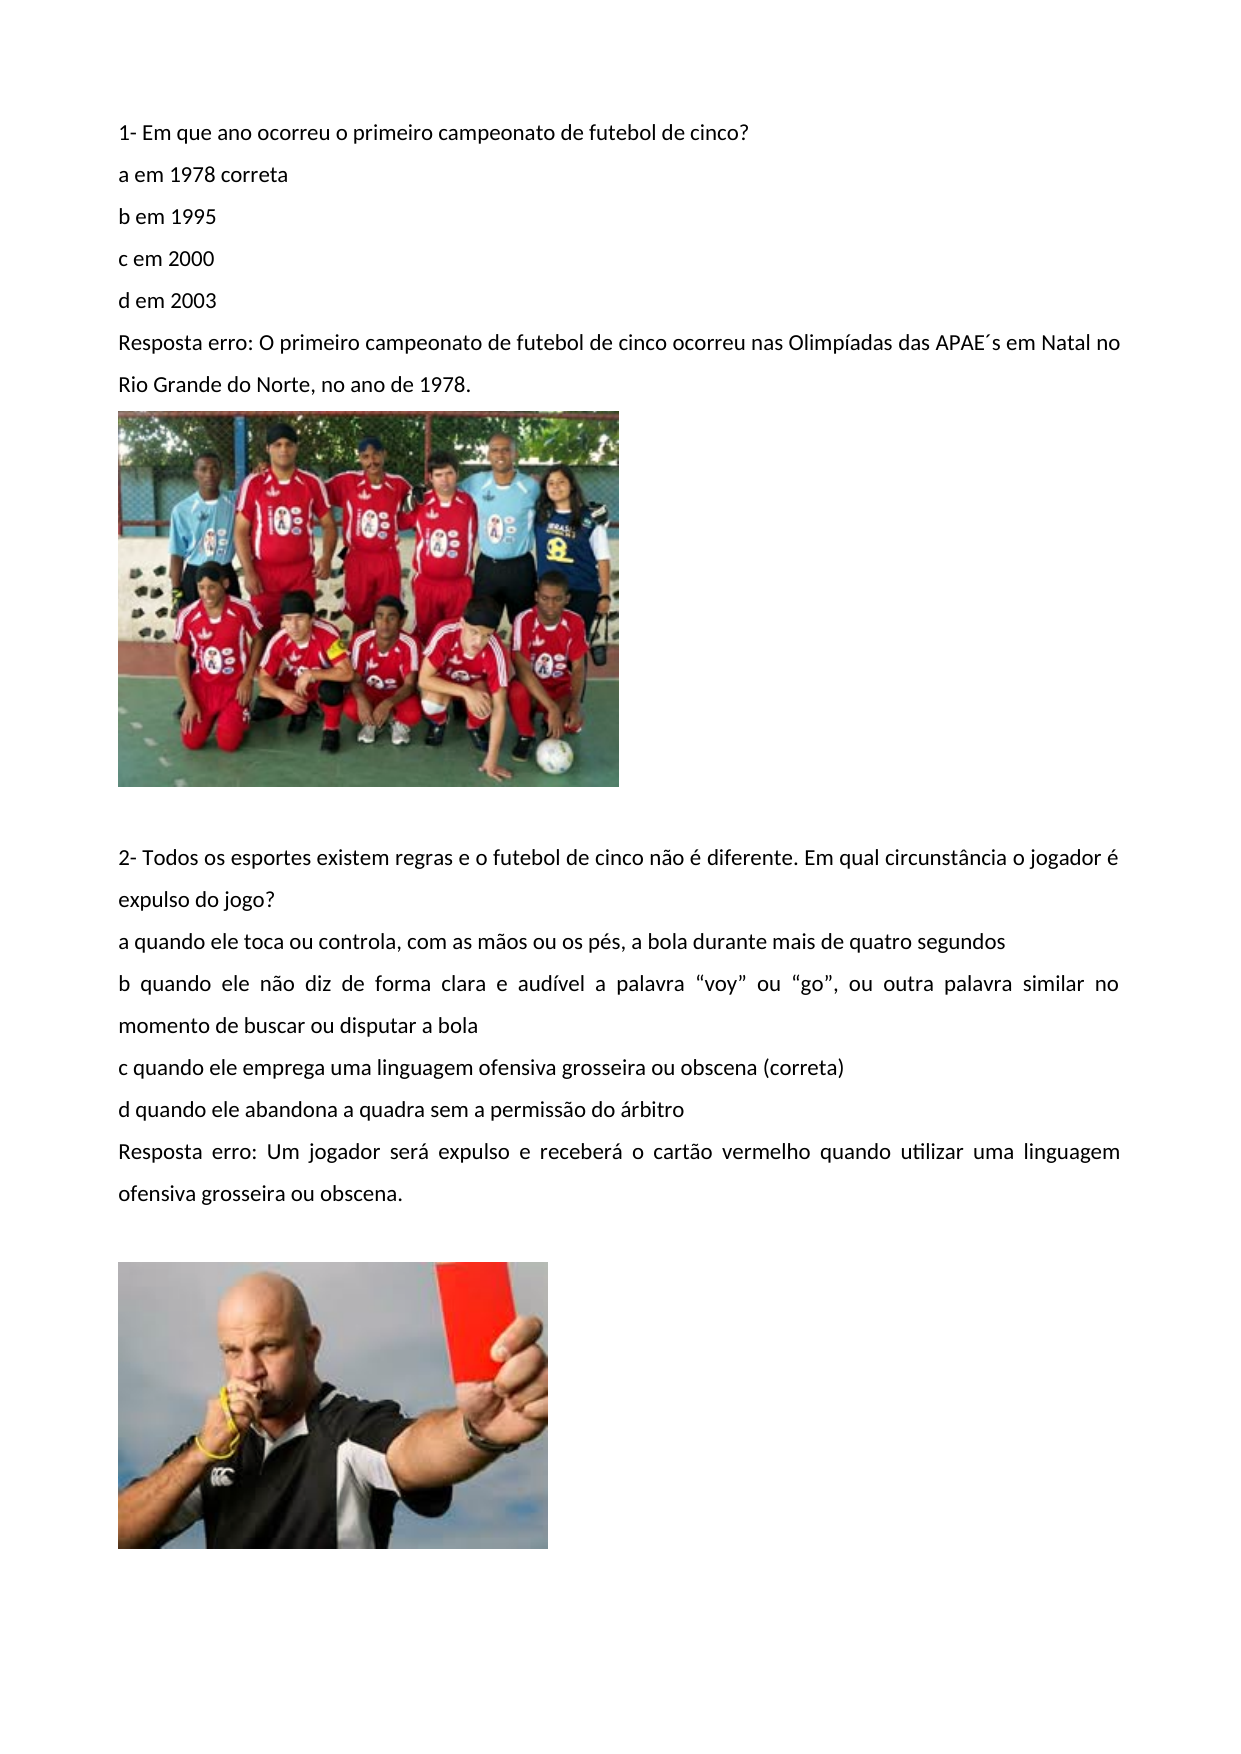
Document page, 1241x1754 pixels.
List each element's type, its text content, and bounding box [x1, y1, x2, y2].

text 1- Em que ano ocorreu o primeiro campeonato de futebol de cinco? [118, 118, 1122, 146]
text b quando ele não diz de forma clara e audível a palavra “voy” ou “go”, ou outra palavra similar no momento de buscar ou disputar a bola [118, 969, 1122, 1039]
text d em 2003 [118, 286, 1122, 314]
text 2- Todos os esportes existem regras e o futebol de cinco não é diferente. Em qual circunstância o jogador é expulso do jogo? [118, 843, 1122, 913]
text a quando ele toca ou controla, com as mãos ou os pés, a bola durante mais de quatro segundos [118, 927, 1122, 955]
text a em 1978 correta [118, 160, 1122, 188]
text c em 2000 [118, 244, 1122, 272]
text d quando ele abandona a quadra sem a permissão do árbitro [118, 1095, 1122, 1123]
text b em 1995 [118, 202, 1122, 230]
picture [118, 1262, 548, 1549]
text Resposta erro: O primeiro campeonato de futebol de cinco ocorreu nas Olimpíadas das APAE´s em Natal no Rio Grande do Norte, no ano de 1978. [118, 328, 1122, 398]
picture [118, 411, 619, 787]
text Resposta erro: Um jogador será expulso e receberá o cartão vermelho quando utilizar uma linguagem ofensiva grosseira ou obscena. [118, 1137, 1122, 1207]
text c quando ele emprega uma linguagem ofensiva grosseira ou obscena (correta) [118, 1053, 1122, 1081]
